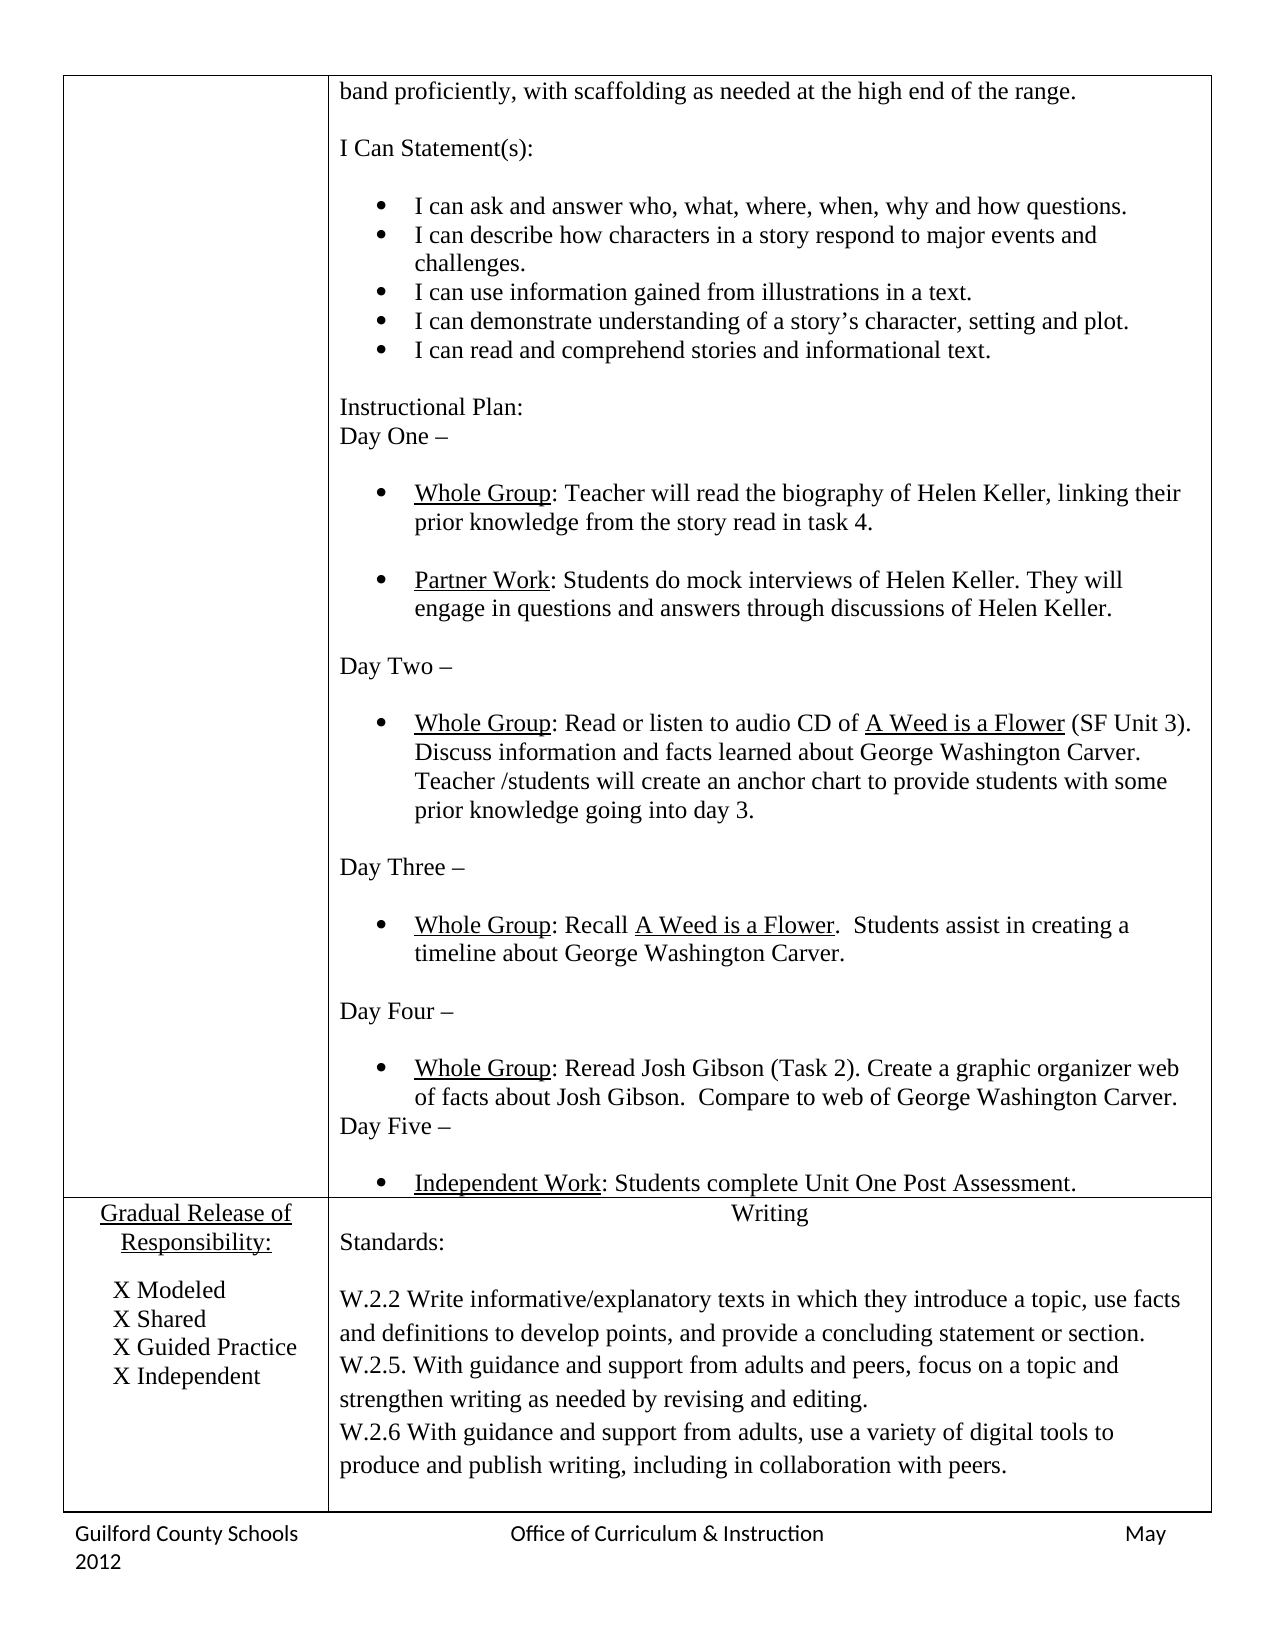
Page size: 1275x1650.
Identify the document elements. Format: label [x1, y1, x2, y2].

table_cell [64, 1198, 328, 1511]
table_cell [329, 1198, 1211, 1511]
table_cell [64, 76, 328, 1197]
table_cell [329, 76, 1211, 1197]
